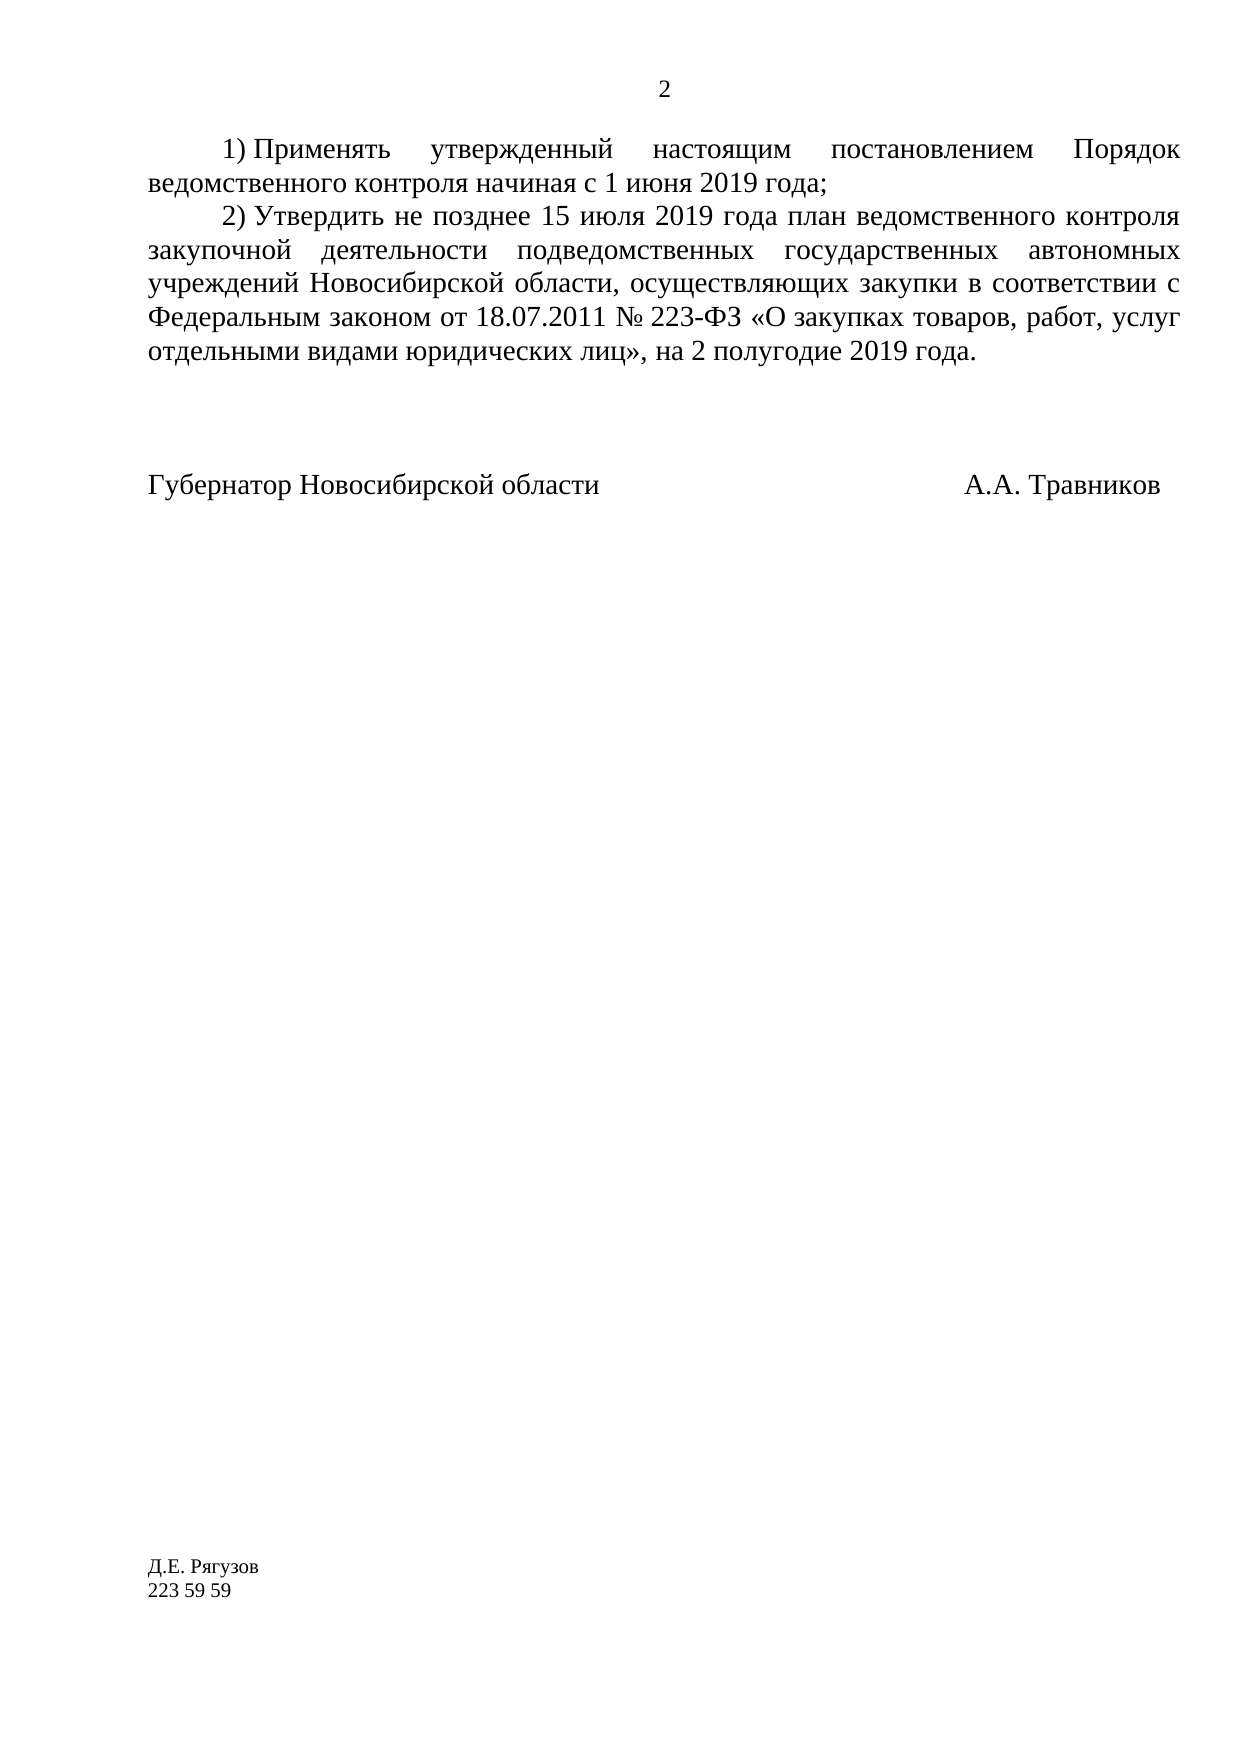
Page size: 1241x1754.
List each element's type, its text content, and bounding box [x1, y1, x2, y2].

text Губернатор Новосибирской области А.А. Травников [148, 467, 1181, 500]
text 2) Утвердить не позднее 15 июля 2019 года план ведомственного контроля закупочной деятельности подведомственных государственных автономных учреждений Новосибирской области, осуществляющих закупки в соответствии с Федеральным законом от 18.07.2011 № 223-ФЗ «О закупках товаров, работ, услуг отдельными видами юридических лиц», на 2 полугодие 2019 года. [148, 198, 1181, 366]
text 1) Применять утвержденный настоящим постановлением Порядок ведомственного контроля начиная с 1 июня 2019 года; [148, 131, 1181, 198]
text Д.Е. Рягузов [148, 1554, 1181, 1578]
text 223 59 59 [148, 1578, 1181, 1602]
